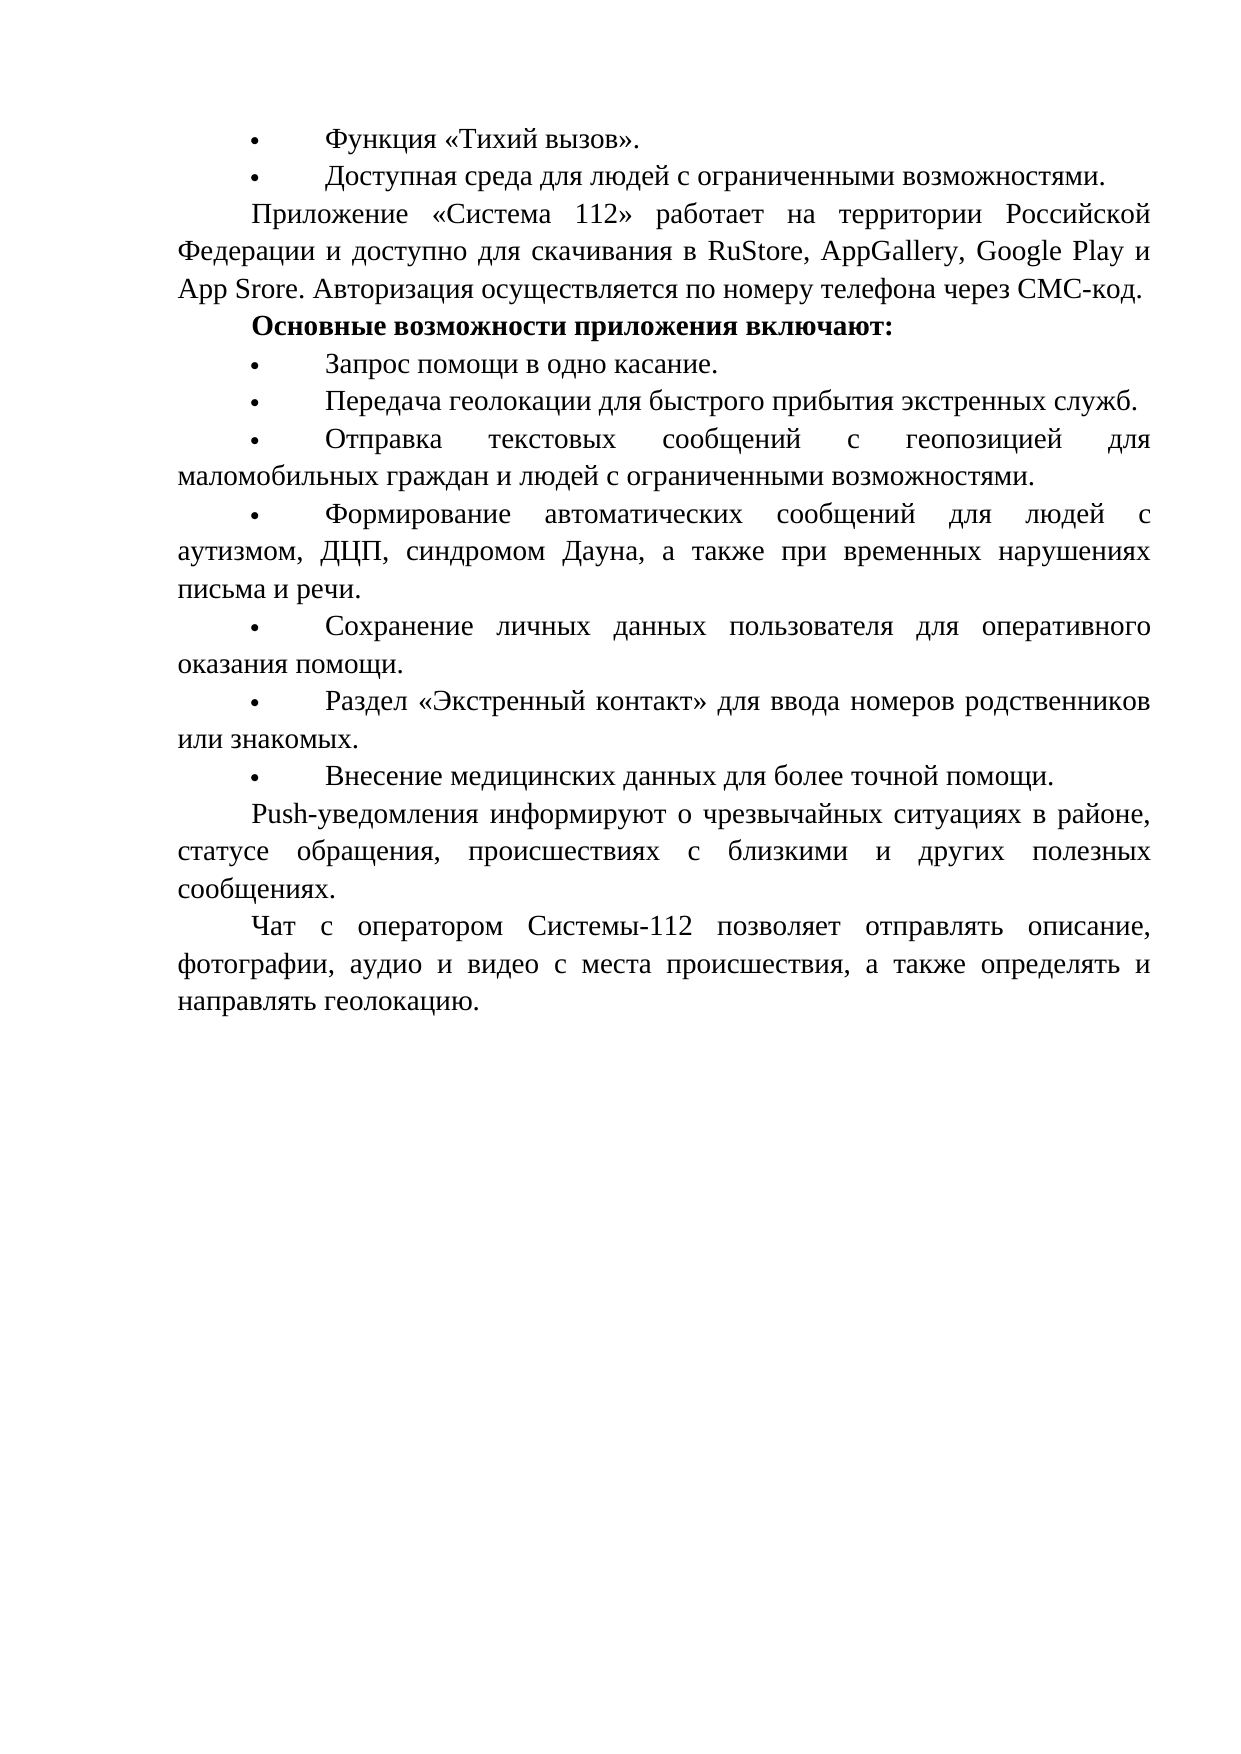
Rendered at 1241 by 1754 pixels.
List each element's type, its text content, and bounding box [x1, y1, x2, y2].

text Push-уведомления информируют о чрезвычайных ситуациях в районе, статусе обращения, происшествиях с близкими и других полезных сообщениях. [177, 793, 1152, 906]
text Основные возможности приложения включают: [177, 306, 1152, 343]
list Отправка текстовых сообщений с геопозицией для маломобильных граждан и людей с ограниченными возможностями. [177, 418, 1152, 493]
list Передача геолокации для быстрого прибытия экстренных служб. [177, 381, 1152, 418]
text Чат с оператором Системы-112 позволяет отправлять описание, фотографии, аудио и видео с места происшествия, а также определять и направлять геолокацию. [177, 906, 1152, 1018]
list Функция «Тихий вызов». [177, 118, 1152, 156]
list Доступная среда для людей с ограниченными возможностями. [177, 156, 1152, 193]
list Запрос помощи в одно касание. [177, 343, 1152, 381]
list Сохранение личных данных пользователя для оперативного оказания помощи. [177, 606, 1152, 681]
text Приложение «Система 112» работает на территории Российской Федерации и доступно для скачивания в RuStore, AppGallery, Google Play и App Srore. Авторизация осуществляется по номеру телефона через СМС-код. [177, 193, 1152, 306]
list Внесение медицинских данных для более точной помощи. [177, 756, 1152, 793]
list Раздел «Экстренный контакт» для ввода номеров родственников или знакомых. [177, 681, 1152, 756]
list Формирование автоматических сообщений для людей с аутизмом, ДЦП, синдромом Дауна, а также при временных нарушениях письма и речи. [177, 493, 1152, 606]
